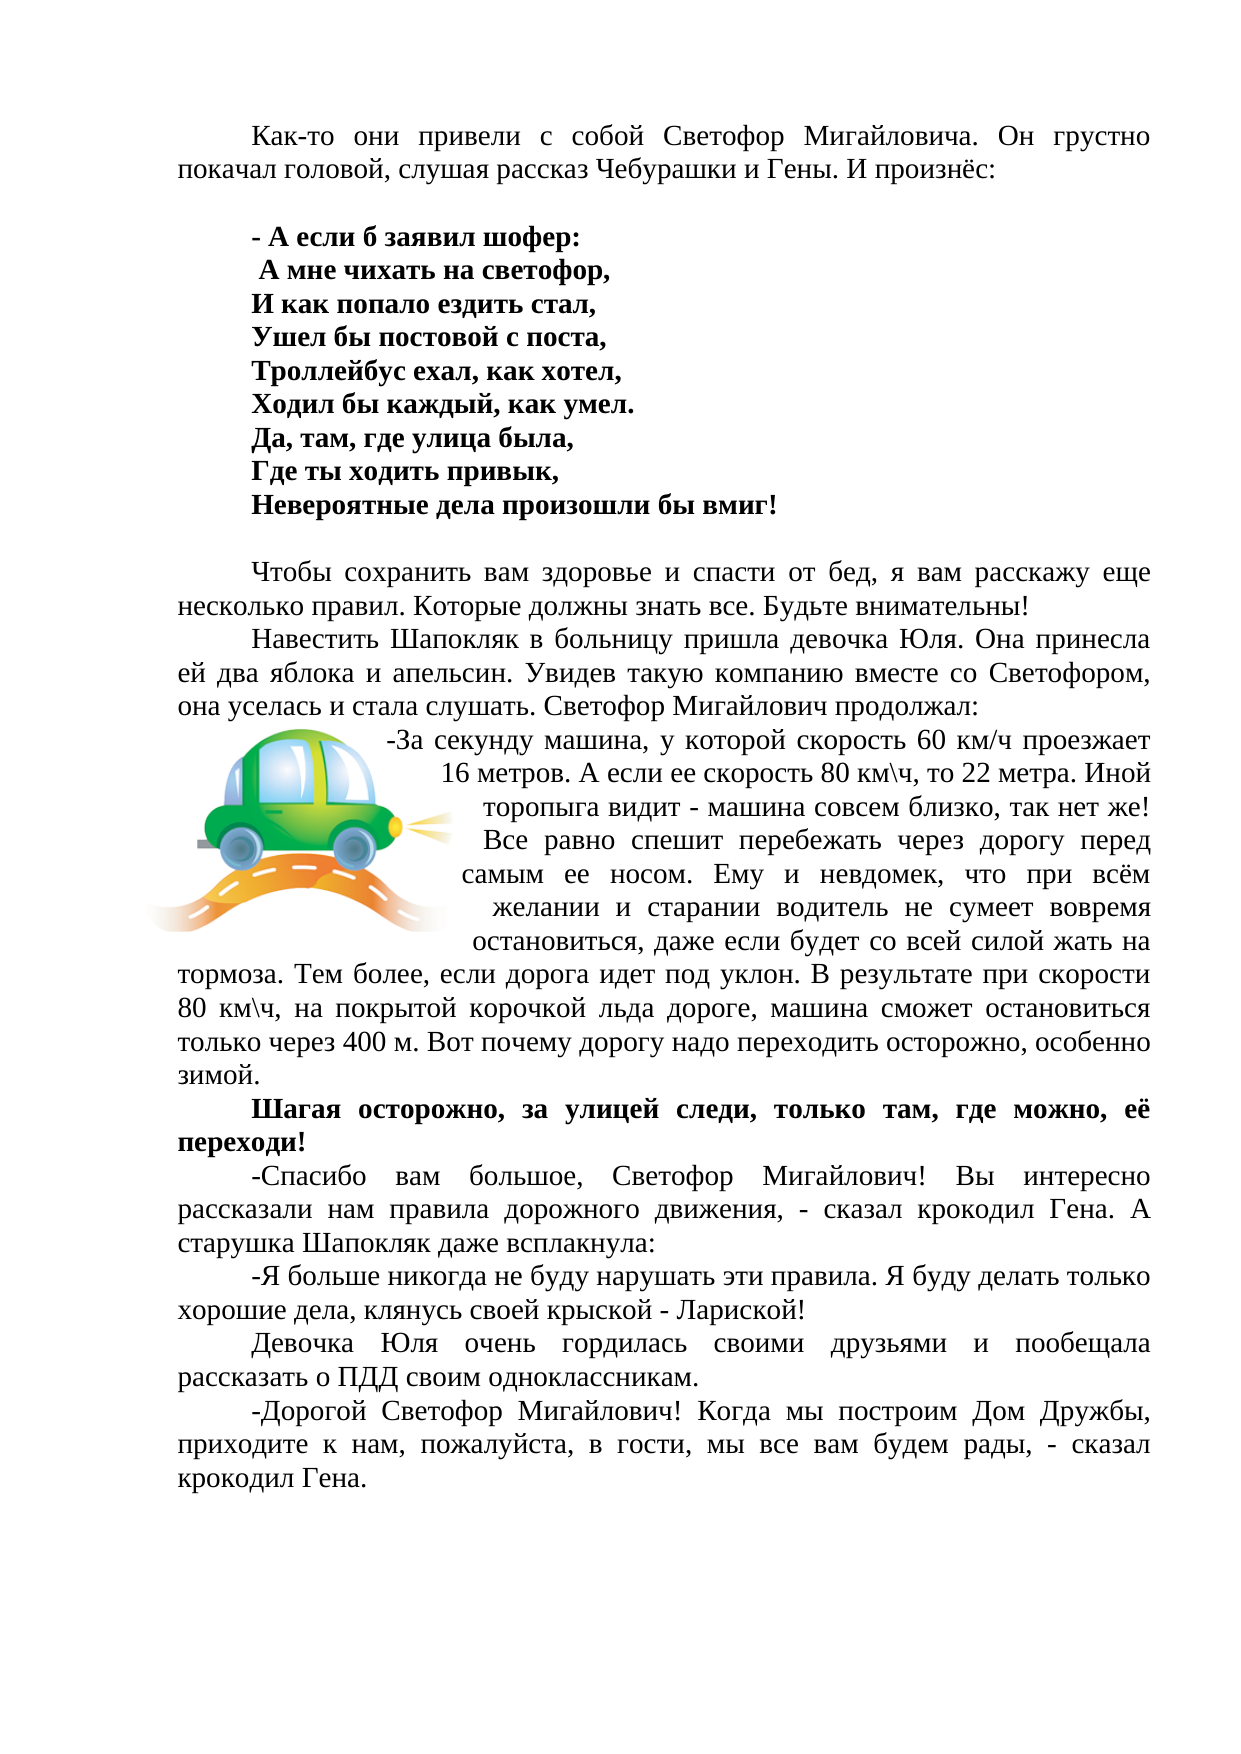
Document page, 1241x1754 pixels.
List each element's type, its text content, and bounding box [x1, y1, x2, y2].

text -За секунду машина, у которой скорость 60 км/ч проезжает 16 метров. А если ее скорость 80 км\ч, то 22 метра. Иной торопыга видит - машина совсем близко, так нет же! Все равно спешит перебежать через дорогу перед самым ее носом. Ему и невдомек, что при всём желании и старании водитель не сумеет вовремя остановиться, даже если будет со всей силой жать на тормоза. Тем более, если дорога идет под уклон. В результате при скорости 80 км\ч, на покрытой корочкой льда дороге, машина сможет остановиться только через 400 м. Вот почему дорогу надо переходить осторожно, особенно зимой. [177, 722, 1152, 1091]
text Шагая осторожно, за улицей следи, только там, где можно, её переходи! [177, 1091, 1152, 1158]
text Ходил бы каждый, как умел. [177, 386, 1152, 420]
text Как-то они привели с собой Светофор Мигайловича. Он грустно покачал головой, слушая рассказ Чебурашки и Гены. И произнёс: [177, 118, 1152, 185]
text -Я больше никогда не буду нарушать эти правила. Я буду делать только хорошие дела, клянусь своей крыской - Лариской! [177, 1258, 1152, 1326]
text -Спасибо вам большое, Светофор Мигайлович! Вы интересно рассказали нам правила дорожного движения, - сказал крокодил Гена. А старушка Шапокляк даже всплакнула: [177, 1158, 1152, 1258]
text Чтобы сохранить вам здоровье и спасти от бед, я вам расскажу еще несколько правил. Которые должны знать все. Будьте внимательны! [177, 554, 1152, 621]
text А мне чихать на светофор, [177, 252, 1152, 286]
text Невероятные дела произошли бы вмиг! [177, 487, 1152, 521]
text -Дорогой Светофор Мигайлович! Когда мы построим Дом Дружбы, приходите к нам, пожалуйста, в гости, мы все вам будем рады, - сказал крокодил Гена. [177, 1393, 1152, 1493]
text И как попало ездить стал, [177, 286, 1152, 319]
text - А если б заявил шофер: [177, 219, 1152, 252]
text Троллейбус ехал, как хотел, [177, 353, 1152, 386]
picture [132, 727, 473, 932]
text Где ты ходить привык, [177, 453, 1152, 487]
text Ушел бы постовой с поста, [177, 319, 1152, 353]
text Да, там, где улица была, [177, 420, 1152, 453]
text Навестить Шапокляк в больницу пришла девочка Юля. Она принесла ей два яблока и апельсин. Увидев такую компанию вместе со Светофором, она уселась и стала слушать. Светофор Мигайлович продолжал: [177, 621, 1152, 722]
text Девочка Юля очень гордилась своими друзьями и пообещала рассказать о ПДД своим одноклассникам. [177, 1326, 1152, 1393]
